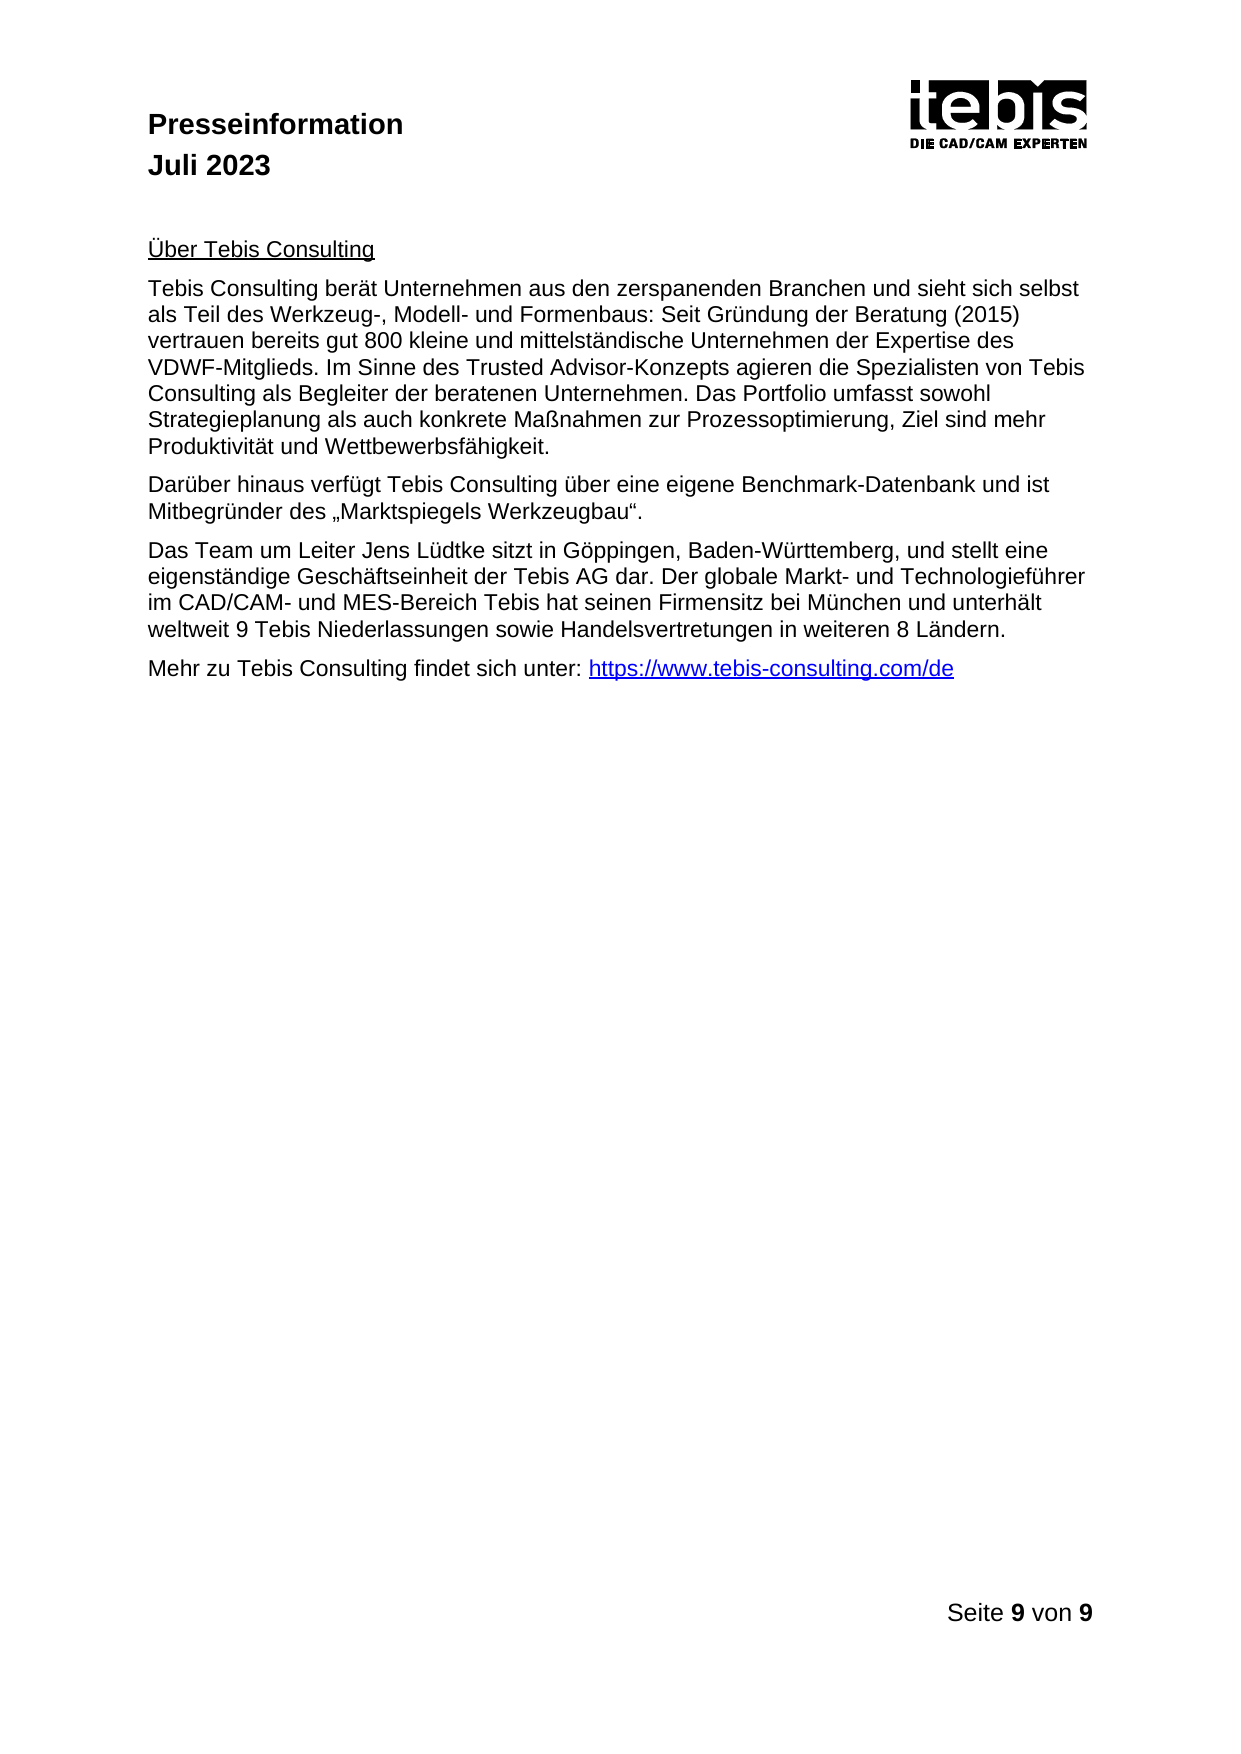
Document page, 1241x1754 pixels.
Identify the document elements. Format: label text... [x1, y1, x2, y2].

text Mehr zu Tebis Consulting findet sich unter: https://www.tebis-consulting.com/de [148, 654, 1093, 681]
text Das Team um Leiter Jens Lüdtke sitzt in Göppingen, Baden-Württemberg, und stellt eine eigenständige Geschäftseinheit der Tebis AG dar. Der globale Markt- und Technologieführer im CAD/CAM- und MES-Bereich Tebis hat seinen Firmensitz bei München und unterhält weltweit 9 Tebis Niederlassungen sowie Handelsvertretungen in weiteren 8 Ländern. [148, 537, 1093, 642]
text Darüber hinaus verfügt Tebis Consulting über eine eigene Benchmark-Datenbank und ist Mitbegründer des „Marktspiegels Werkzeugbau“. [148, 471, 1093, 524]
text Tebis Consulting berät Unternehmen aus den zerspanenden Branchen und sieht sich selbst als Teil des Werkzeug-, Modell- und Formenbaus: Seit Gründung der Beratung (2015) vertrauen bereits gut 800 kleine und mittelständische Unternehmen der Expertise des VDWF-Mitglieds. Im Sinne des Trusted Advisor-Konzepts agieren die Spezialisten von Tebis Consulting als Begleiter der beratenen Unternehmen. Das Portfolio umfasst sowohl Strategieplanung als auch konkrete Maßnahmen zur Prozessoptimierung, Ziel sind mehr Produktivität und Wettbewerbsfähigkeit. [148, 274, 1093, 459]
text Über Tebis Consulting [148, 236, 1093, 262]
